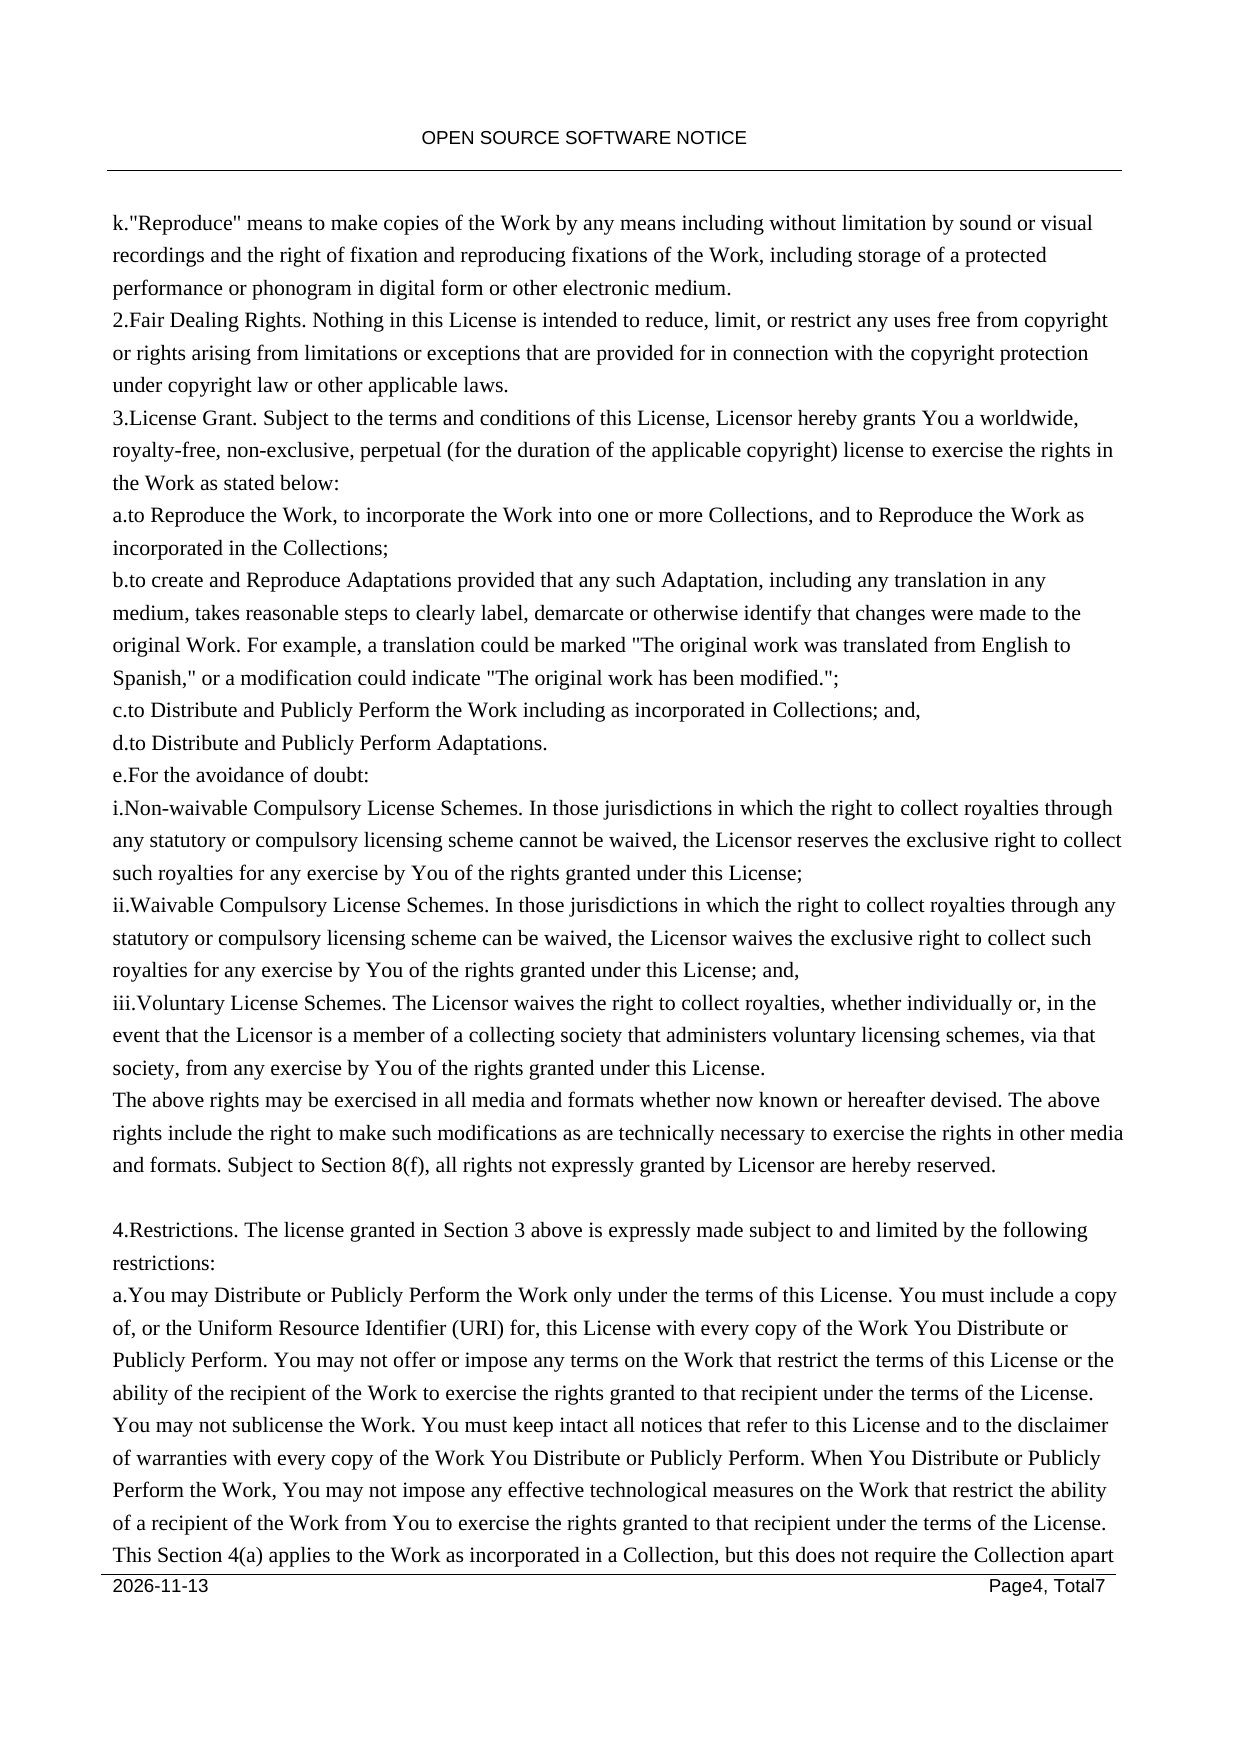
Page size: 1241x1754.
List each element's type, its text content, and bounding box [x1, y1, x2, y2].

text d.to Distribute and Publicly Perform Adaptations. [112, 726, 1128, 759]
text k."Reproduce" means to make copies of the Work by any means including without limitation by sound or visual recordings and the right of fixation and reproducing fixations of the Work, including storage of a protected performance or phonogram in digital form or other electronic medium. [112, 206, 1128, 304]
text c.to Distribute and Publicly Perform the Work including as incorporated in Collections; and, [112, 694, 1128, 726]
text i.Non-waivable Compulsory License Schemes. In those jurisdictions in which the right to collect royalties through any statutory or compulsory licensing scheme cannot be waived, the Licensor reserves the exclusive right to collect such royalties for any exercise by You of the rights granted under this License; [112, 791, 1128, 889]
text 2.Fair Dealing Rights. Nothing in this License is intended to reduce, limit, or restrict any uses free from copyright or rights arising from limitations or exceptions that are provided for in connection with the copyright protection under copyright law or other applicable laws. [112, 304, 1128, 401]
text The above rights may be exercised in all media and formats whether now known or hereafter devised. The above rights include the right to make such modifications as are technically necessary to exercise the rights in other media and formats. Subject to Section 8(f), all rights not expressly granted by Licensor are hereby reserved. [112, 1084, 1128, 1181]
text 3.License Grant. Subject to the terms and conditions of this License, Licensor hereby grants You a worldwide, royalty-free, non-exclusive, perpetual (for the duration of the applicable copyright) license to exercise the rights in the Work as stated below: [112, 401, 1128, 499]
text iii.Voluntary License Schemes. The Licensor waives the right to collect royalties, whether individually or, in the event that the Licensor is a member of a collecting society that administers voluntary licensing schemes, via that society, from any exercise by You of the rights granted under this License. [112, 986, 1128, 1084]
text a.to Reproduce the Work, to incorporate the Work into one or more Collections, and to Reproduce the Work as incorporated in the Collections; [112, 499, 1128, 564]
text b.to create and Reproduce Adaptations provided that any such Adaptation, including any translation in any medium, takes reasonable steps to clearly label, demarcate or otherwise identify that changes were made to the original Work. For example, a translation could be marked "The original work was translated from English to Spanish," or a modification could indicate "The original work has been modified."; [112, 564, 1128, 694]
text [112, 1279, 1128, 1571]
text ii.Waivable Compulsory License Schemes. In those jurisdictions in which the right to collect royalties through any statutory or compulsory licensing scheme can be waived, the Licensor waives the exclusive right to collect such royalties for any exercise by You of the rights granted under this License; and, [112, 889, 1128, 986]
text e.For the avoidance of doubt: [112, 759, 1128, 791]
text 4.Restrictions. The license granted in Section 3 above is expressly made subject to and limited by the following restrictions: [112, 1214, 1128, 1279]
